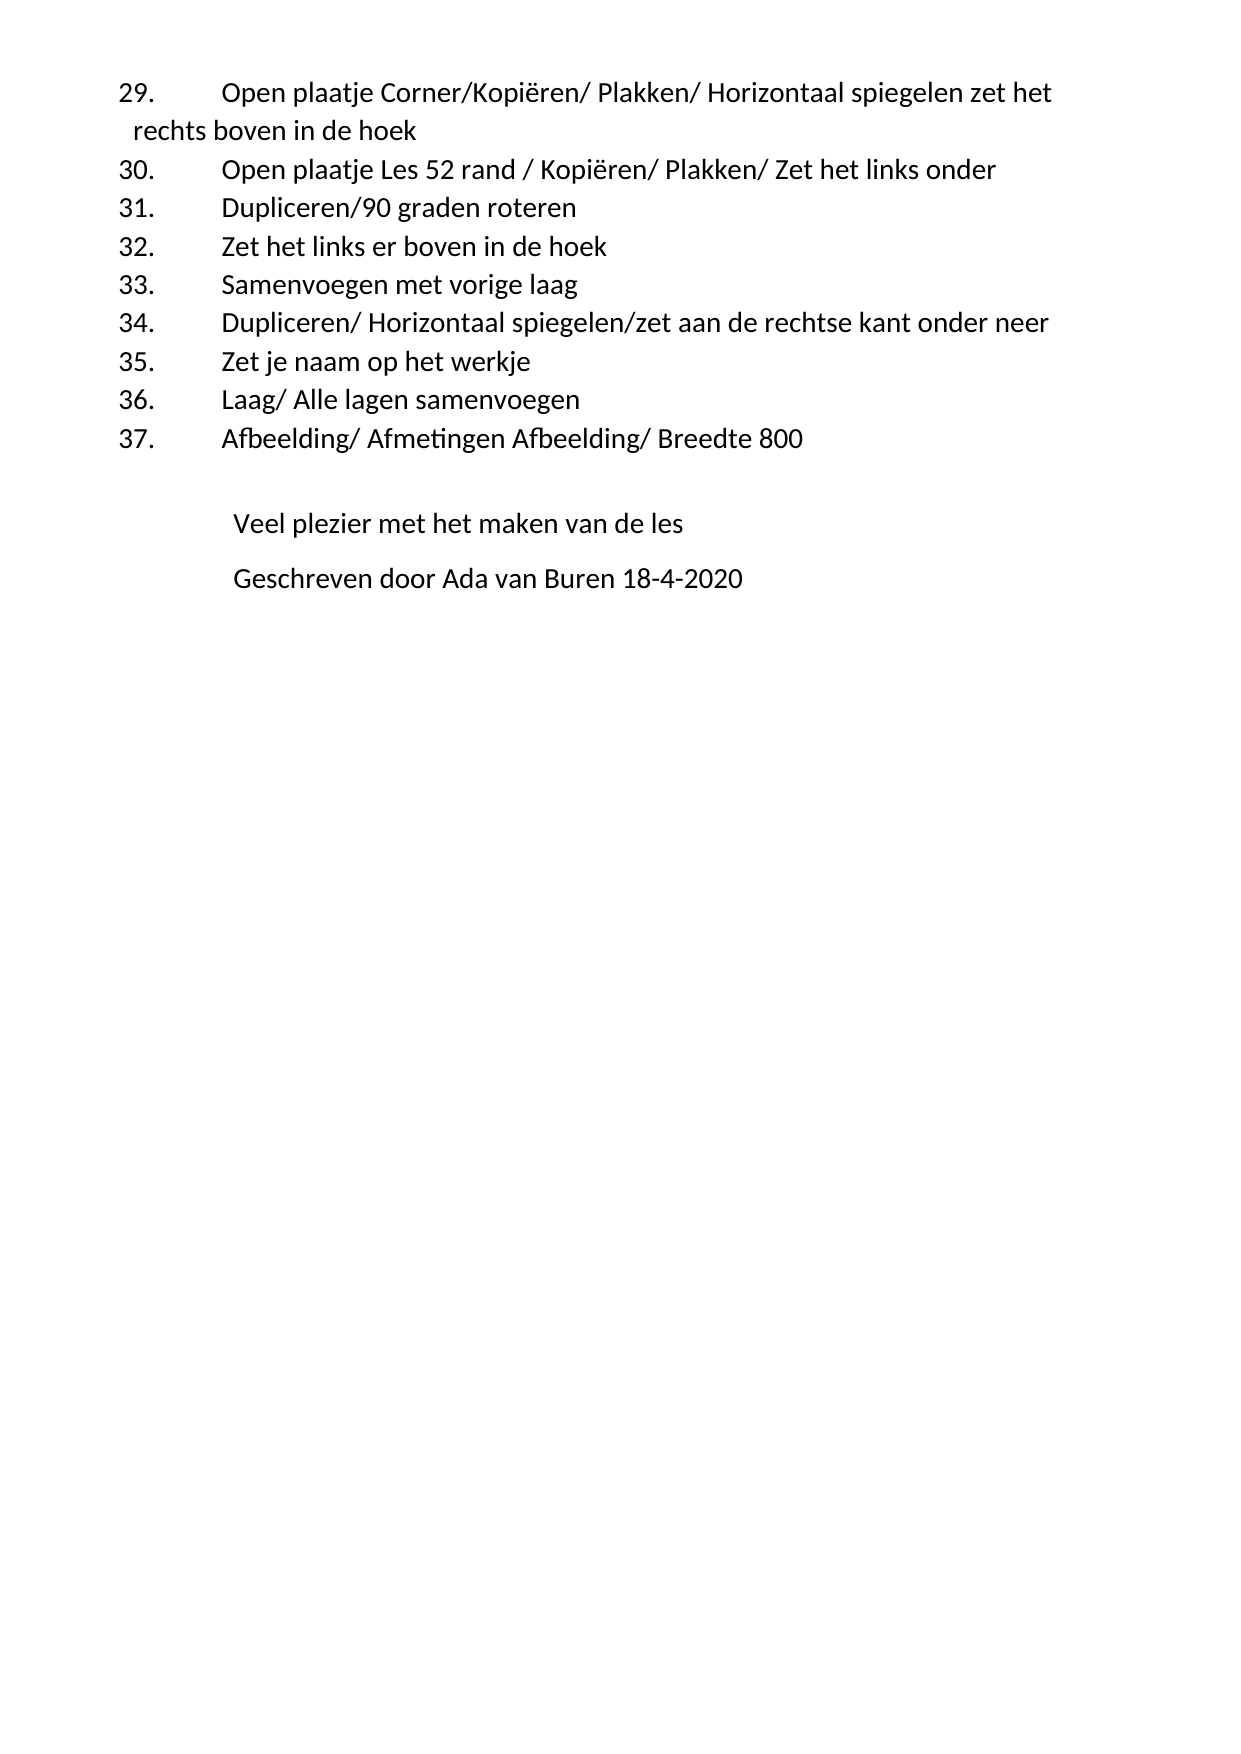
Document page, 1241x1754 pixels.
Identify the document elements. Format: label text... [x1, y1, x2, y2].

list Afbeelding/ Afmetingen Afbeelding/ Breedte 800 [118, 420, 1093, 455]
list Laag/ Alle lagen samenvoegen [118, 381, 1093, 417]
text Geschreven door Ada van Buren 18-4-2020 [148, 560, 1093, 596]
list Open plaatje Corner/Kopiëren/ Plakken/ Horizontaal spiegelen zet het rechts boven in de hoek [118, 74, 1093, 148]
list Samenvoegen met vorige laag [118, 266, 1093, 302]
text Veel plezier met het maken van de les [148, 505, 1093, 541]
list Dupliceren/90 graden roteren [118, 189, 1093, 225]
list Zet je naam op het werkje [118, 343, 1093, 378]
list Zet het links er boven in de hoek [118, 228, 1093, 263]
list Open plaatje Les 52 rand / Kopiëren/ Plakken/ Zet het links onder [118, 151, 1093, 186]
list Dupliceren/ Horizontaal spiegelen/zet aan de rechtse kant onder neer [118, 304, 1093, 340]
